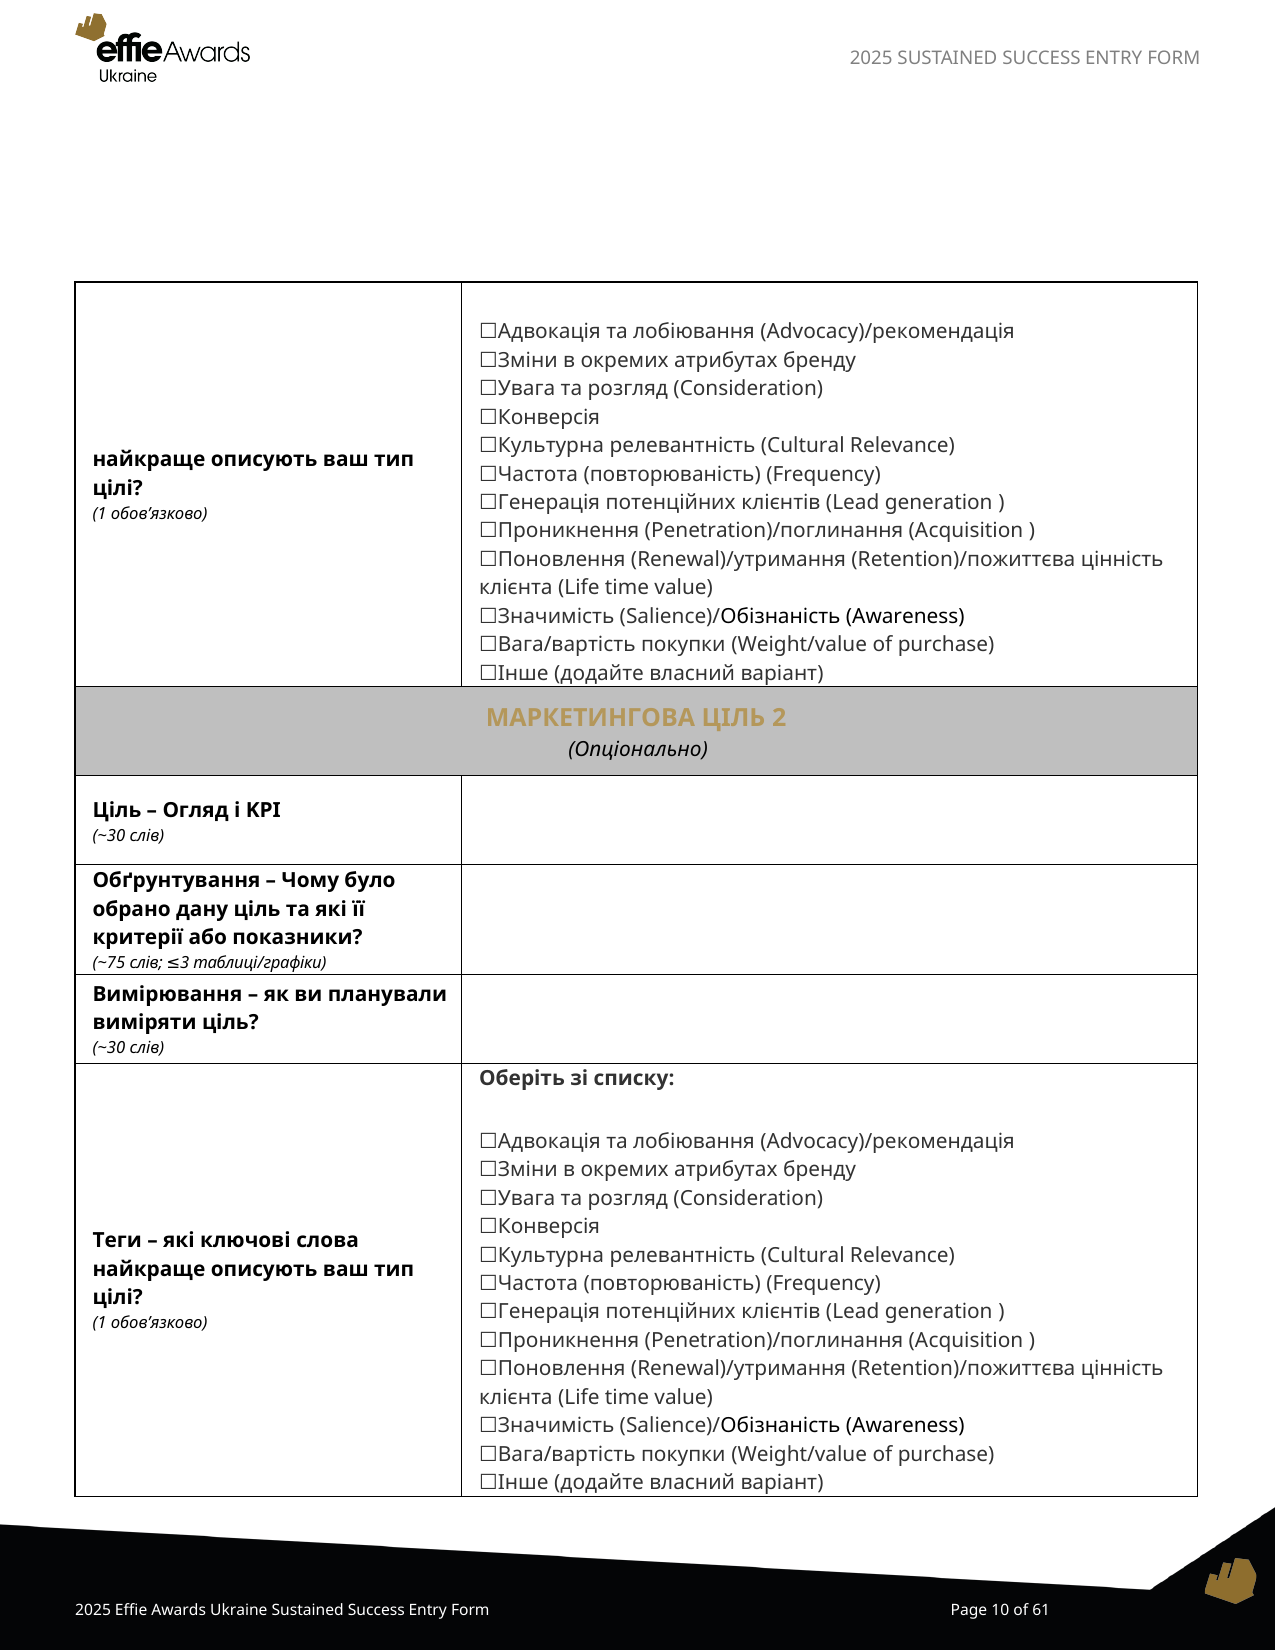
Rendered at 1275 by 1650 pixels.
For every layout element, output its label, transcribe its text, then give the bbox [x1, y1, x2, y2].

table_cell Обґрунтування – Чому було обрано дану ціль та які її критерії або показники? (~75 слів; ≤3 таблиці/графіки) [76, 865, 461, 973]
table_cell Вимірювання – як ви планували виміряти ціль? (~30 слів) [76, 975, 461, 1062]
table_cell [462, 283, 1197, 686]
picture [0, 1507, 1275, 1650]
table_cell [462, 865, 1197, 973]
table_cell Теги – які ключові слова найкраще описують ваш тип цілі? (1 обов’язково) [76, 1064, 461, 1496]
table_cell [462, 776, 1197, 864]
table_cell Ціль – Огляд і KPI (~30 слів) [76, 776, 461, 864]
table_cell МАРКЕТИНГОВА ЦІЛЬ 2 (Опціонально) [76, 687, 1197, 775]
picture [75, 13, 250, 82]
table_cell [462, 975, 1197, 1062]
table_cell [76, 283, 461, 686]
